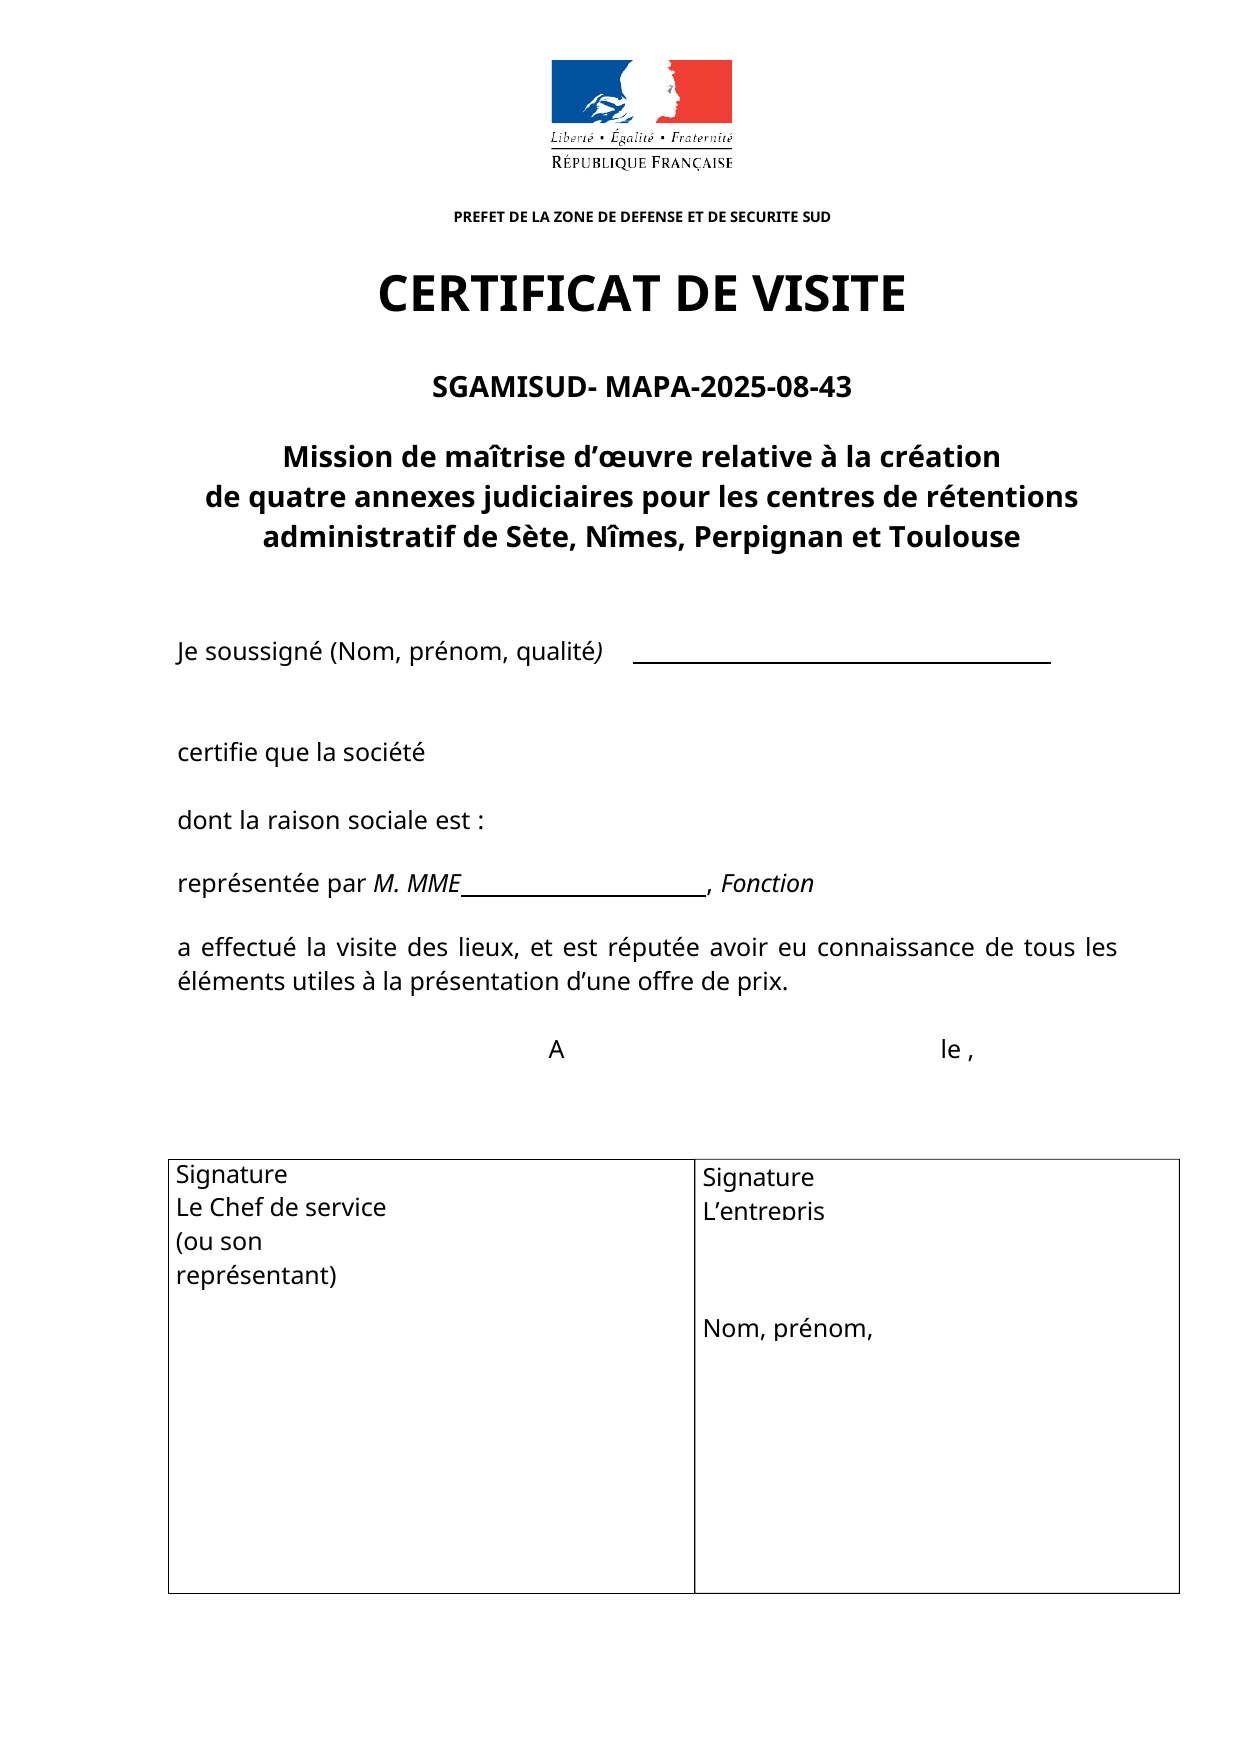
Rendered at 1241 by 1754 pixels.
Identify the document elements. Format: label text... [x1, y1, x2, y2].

picture [550, 60, 733, 171]
text certifie que la société [177, 735, 660, 769]
text A le , [288, 1032, 997, 1066]
text Mission de maîtrise d’œuvre relative à la création [106, 437, 1178, 476]
text a effectué la visite des lieux, et est réputée avoir eu connaissance de tous les éléments utiles à la présentation d’une offre de prix. [177, 930, 1178, 998]
text représentée par Μ. MME , Fonction [177, 866, 1178, 900]
text Je soussigné (Nom, prénom, qualité) [177, 635, 1178, 667]
text de quatre annexes judiciaires pour les centres de rétentions administratif de Sète, Nîmes, Perpignan et Toulouse [106, 476, 1178, 556]
text dont la raison sociale est : [177, 803, 1178, 837]
title CERTIFICAT DE VISITE [288, 258, 997, 326]
text SGAMISUD- MAPA-2025-08-43 [106, 366, 1178, 406]
text PREFET DE LA ZONE DE DEFENSE ET DE SECURITE SUD [288, 206, 997, 226]
